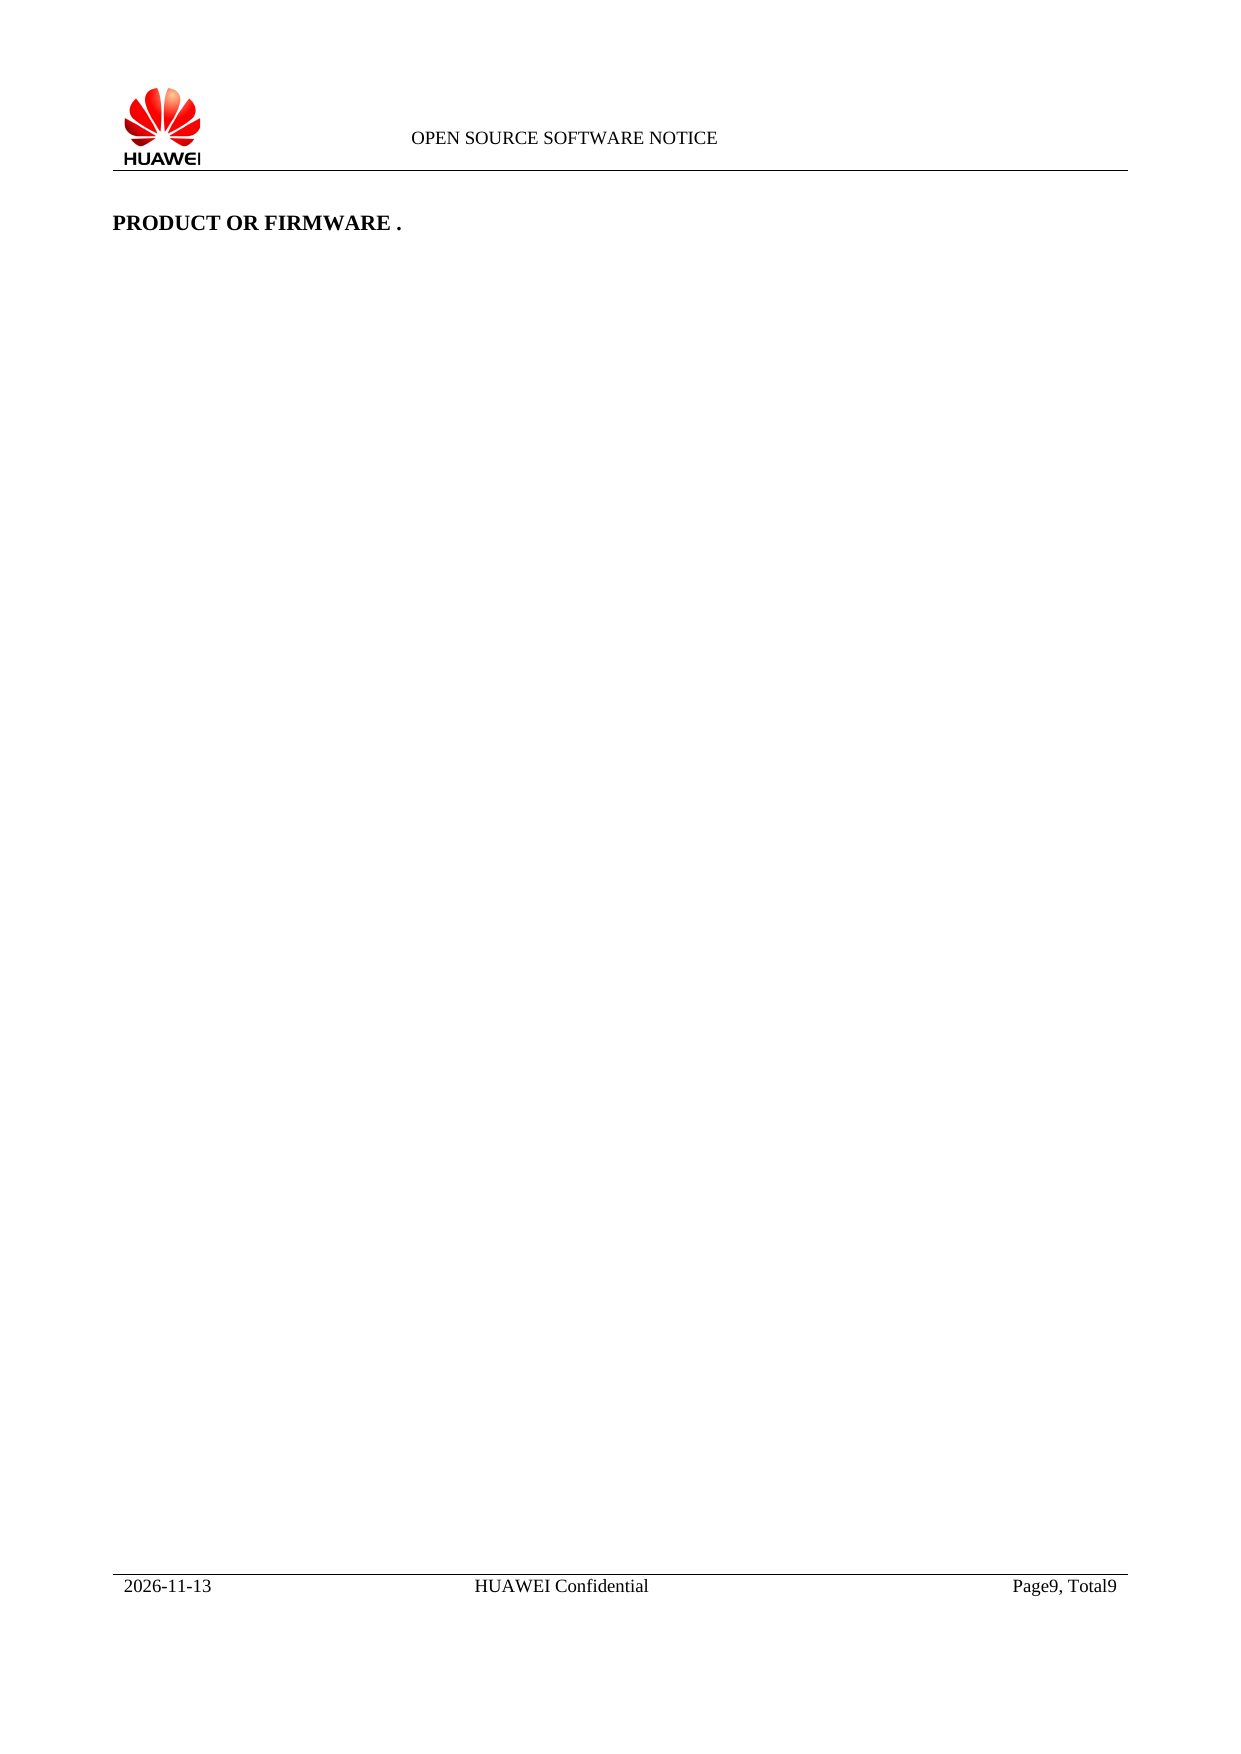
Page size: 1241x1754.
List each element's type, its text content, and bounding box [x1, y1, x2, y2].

text This offer is valid for three years from the moment we distributed the product or firmware . [112, 206, 1128, 239]
picture [124, 88, 201, 165]
